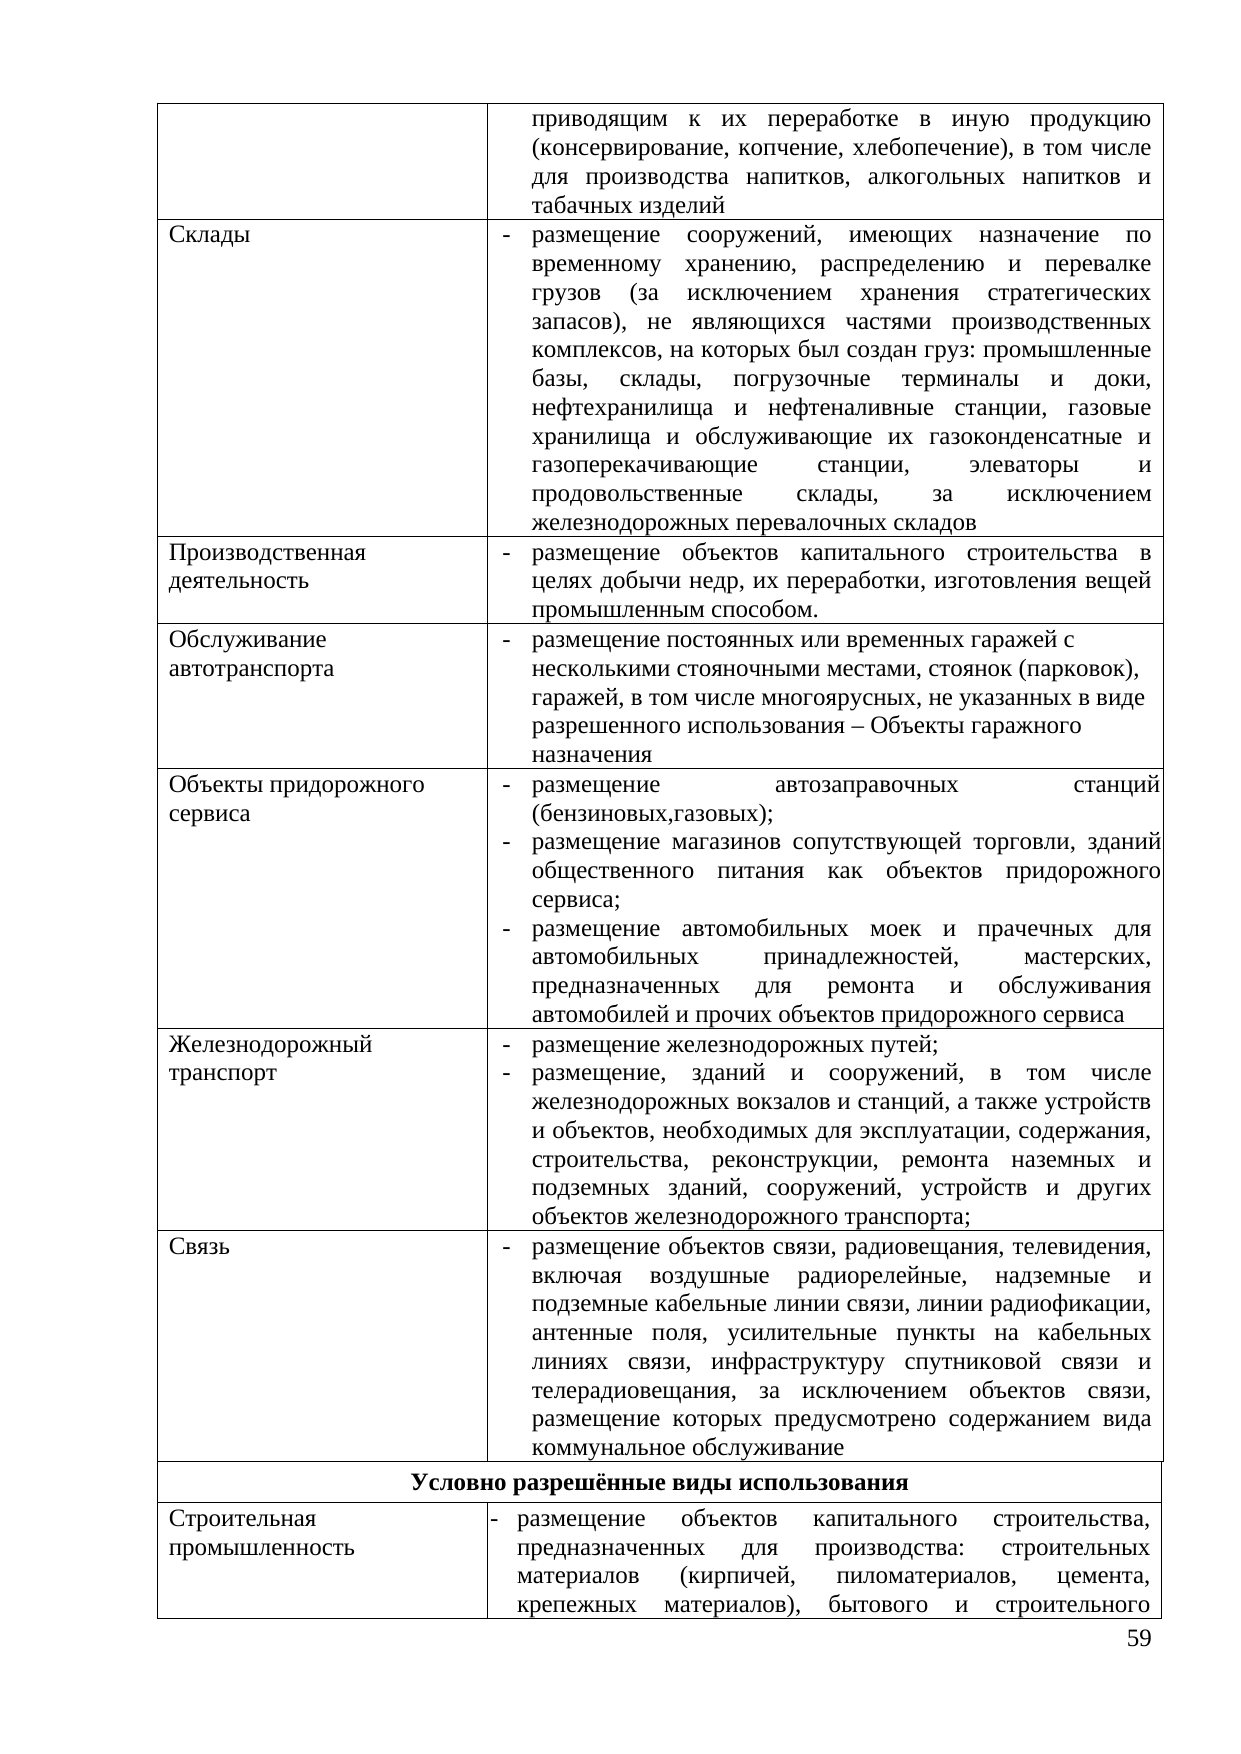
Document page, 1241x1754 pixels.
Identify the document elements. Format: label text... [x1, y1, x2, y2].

table_cell Производственная деятельность [158, 537, 487, 623]
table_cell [488, 1503, 1161, 1618]
table_cell Объекты придорожного сервиса [158, 769, 487, 1028]
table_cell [158, 104, 487, 218]
table_cell размещение постоянных или временных гаражей с несколькими стояночными местами, стоянок (парковок), гаражей, в том числе многоярусных, не указанных в виде разрешенного использования – Объекты гаражного назначения [488, 624, 1163, 768]
table_cell Железнодорожный транспорт [158, 1029, 487, 1230]
table_cell размещение объектов капитального строительства в целях добычи недр, их переработки, изготовления вещей промышленным способом. [488, 537, 1163, 623]
table_cell Склады [158, 220, 487, 536]
table_cell размещение автозаправочных станций (бензиновых,газовых); размещение магазинов сопутствующей торговли, зданий общественного питания как объектов придорожного сервиса; размещение автомобильных моек и прачечных для автомобильных принадлежностей, мастерских, предназначенных для ремонта и обслуживания автомобилей и прочих объектов придорожного сервиса [488, 769, 1163, 1028]
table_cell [158, 1503, 487, 1618]
table_cell Условно разрешённые виды использования [158, 1462, 1161, 1502]
table_cell Обслуживание автотранспорта [158, 624, 487, 768]
table_cell Связь [158, 1231, 487, 1461]
table_cell размещение железнодорожных путей; размещение, зданий и сооружений, в том числе железнодорожных вокзалов и станций, а также устройств и объектов, необходимых для эксплуатации, содержания, строительства, реконструкции, ремонта наземных и подземных зданий, сооружений, устройств и других объектов железнодорожного транспорта; [488, 1029, 1163, 1230]
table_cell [488, 104, 1163, 218]
table_cell размещение объектов связи, радиовещания, телевидения, включая воздушные радиорелейные, надземные и подземные кабельные линии связи, линии радиофикации, антенные поля, усилительные пункты на кабельных линиях связи, инфраструктуру спутниковой связи и телерадиовещания, за исключением объектов связи, размещение которых предусмотрено содержанием вида коммунальное обслуживание [488, 1231, 1163, 1461]
table_cell размещение сооружений, имеющих назначение по временному хранению, распределению и перевалке грузов (за исключением хранения стратегических запасов), не являющихся частями производственных комплексов, на которых был создан груз: промышленные базы, склады, погрузочные терминалы и доки, нефтехранилища и нефтеналивные станции, газовые хранилища и обслуживающие их газоконденсатные и газоперекачивающие станции, элеваторы и продовольственные склады, за исключением железнодорожных перевалочных складов [488, 220, 1163, 536]
